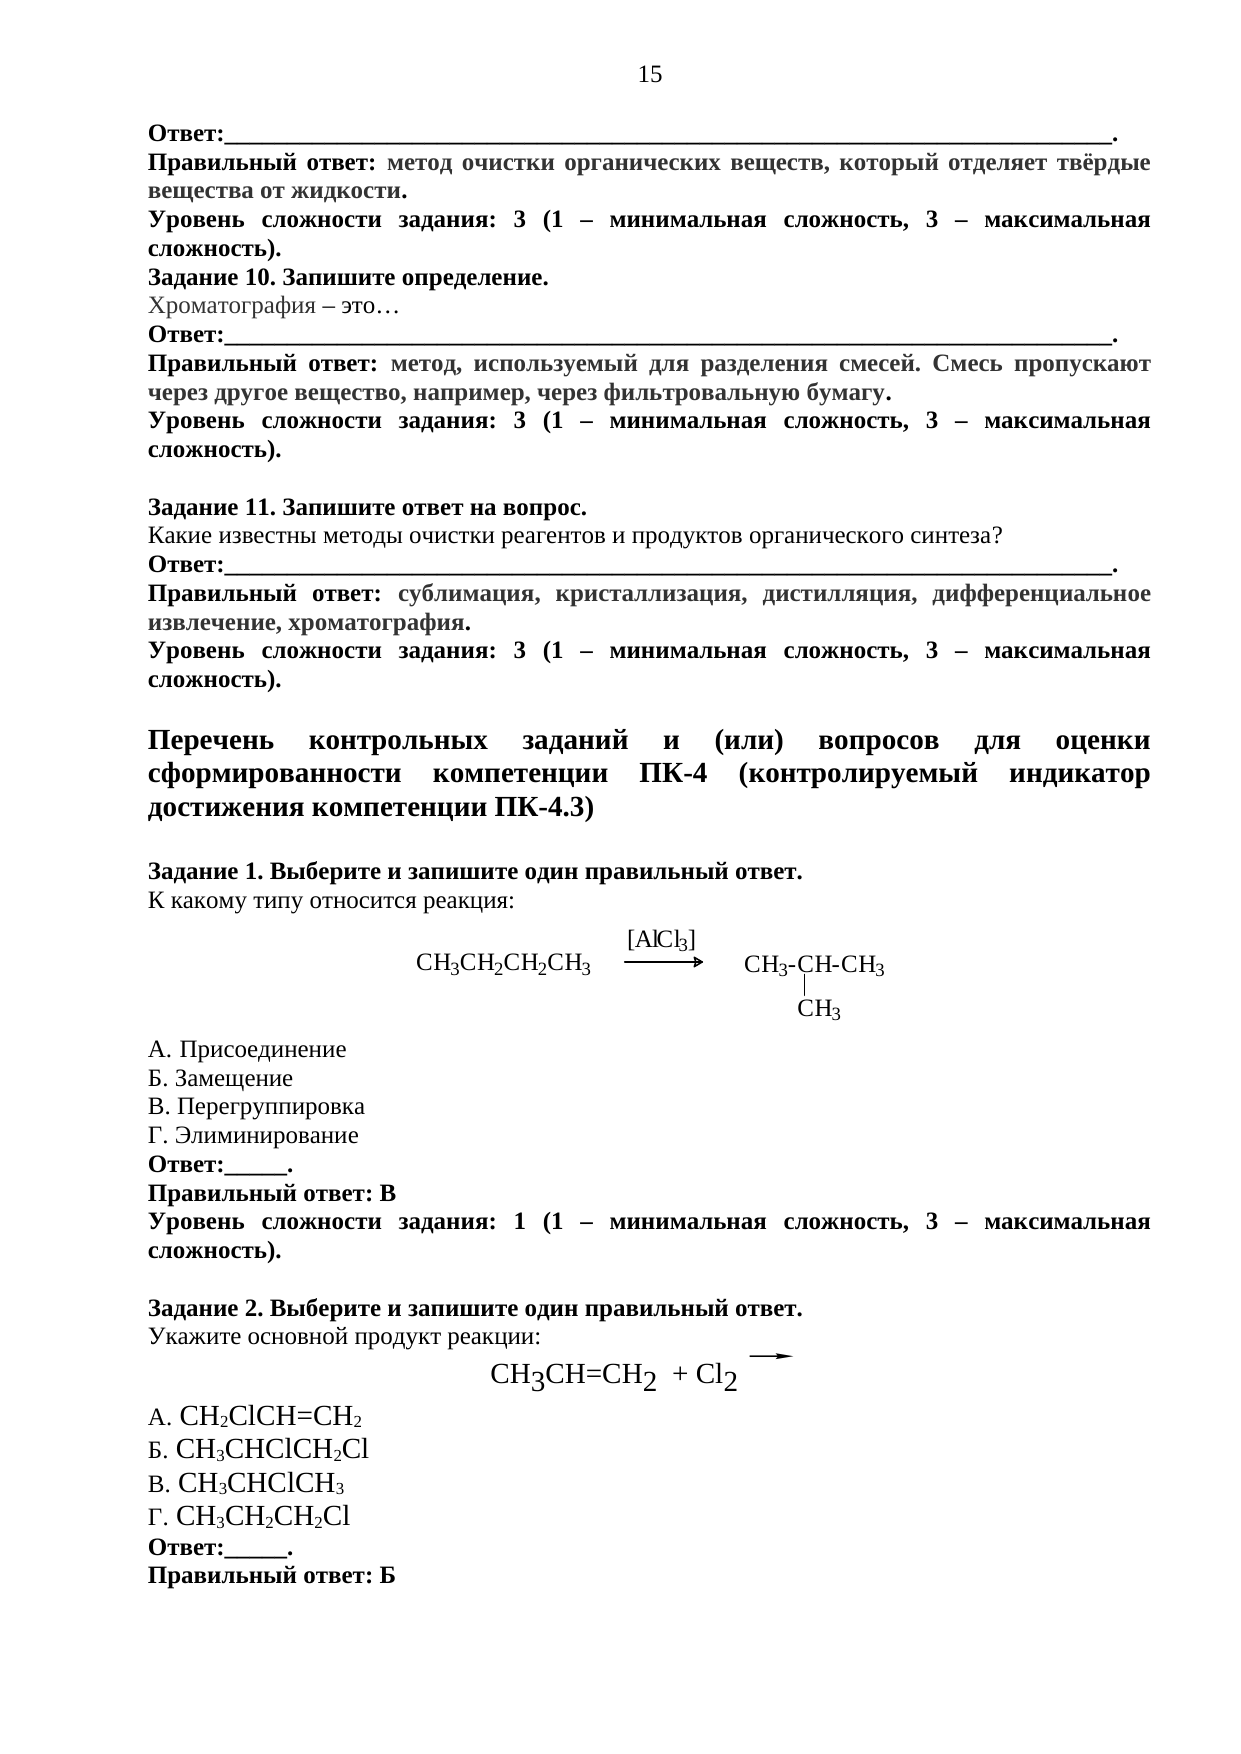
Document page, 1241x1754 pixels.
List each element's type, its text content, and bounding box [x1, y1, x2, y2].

text Уровень сложности задания: 3 (1 – минимальная сложность, 3 – максимальная сложность). [148, 204, 1152, 262]
list Правильный ответ: сублимация, кристаллизация, дистилляция, дифференциальное извлечение, хроматография. [148, 578, 1152, 636]
text В. CH3CHClCH3 [148, 1465, 1152, 1498]
list Ответ:_______________________________________________________________________. [148, 118, 1152, 147]
list Правильный ответ: метод очистки органических веществ, который отделяет твёрдые вещества от жидкости. [148, 147, 1152, 204]
text Б. CH3CHClCH2Cl [148, 1431, 1152, 1465]
text А. Присоединение [148, 1034, 1152, 1063]
text Уровень сложности задания: 1 (1 – минимальная сложность, 3 – максимальная сложность). [148, 1206, 1152, 1264]
text Задание 1. Выберите и запишите один правильный ответ. [148, 856, 1152, 885]
text CH3CH=CH2 + Cl2 [148, 1350, 1152, 1398]
text Г. Элиминирование [148, 1120, 1152, 1149]
text Правильный ответ: Б [148, 1561, 1152, 1589]
list Какие известны методы очистки реагентов и продуктов органического синтеза? [148, 521, 1152, 549]
text Ответ:_____. [148, 1149, 1152, 1178]
list Ответ:_______________________________________________________________________. [148, 319, 1152, 348]
text Уровень сложности задания: 3 (1 – минимальная сложность, 3 – максимальная сложность). [148, 406, 1152, 463]
text Ответ:_____. [148, 1532, 1152, 1561]
text Правильный ответ: В [148, 1178, 1152, 1206]
text Г. CH3CH2CH2Cl [148, 1498, 1152, 1532]
text А. CH2ClCH=CH2 [148, 1398, 1152, 1431]
text Задание 10. Запишите определение. [148, 262, 1152, 291]
list Ответ:_______________________________________________________________________. [148, 549, 1152, 578]
text Задание 11. Запишите ответ на вопрос. [148, 492, 1152, 521]
text Укажите основной продукт реакции: [148, 1321, 1152, 1350]
text Б. Замещение [148, 1063, 1152, 1091]
list Правильный ответ: метод, используемый для разделения смесей. Смесь пропускают через другое вещество, например, через фильтровальную бумагу. [148, 348, 1152, 406]
text К какому типу относится реакция: [148, 885, 1152, 913]
text Хроматография – это… [148, 291, 1152, 319]
text В. Перегруппировка [148, 1091, 1152, 1120]
text Уровень сложности задания: 3 (1 – минимальная сложность, 3 – максимальная сложность). [148, 636, 1152, 693]
text Задание 2. Выберите и запишите один правильный ответ. [148, 1293, 1152, 1321]
text Перечень контрольных заданий и (или) вопросов для оценки сформированности компетенции ПК-4 (контролируемый индикатор достижения компетенции ПК-4.3) [148, 722, 1152, 822]
